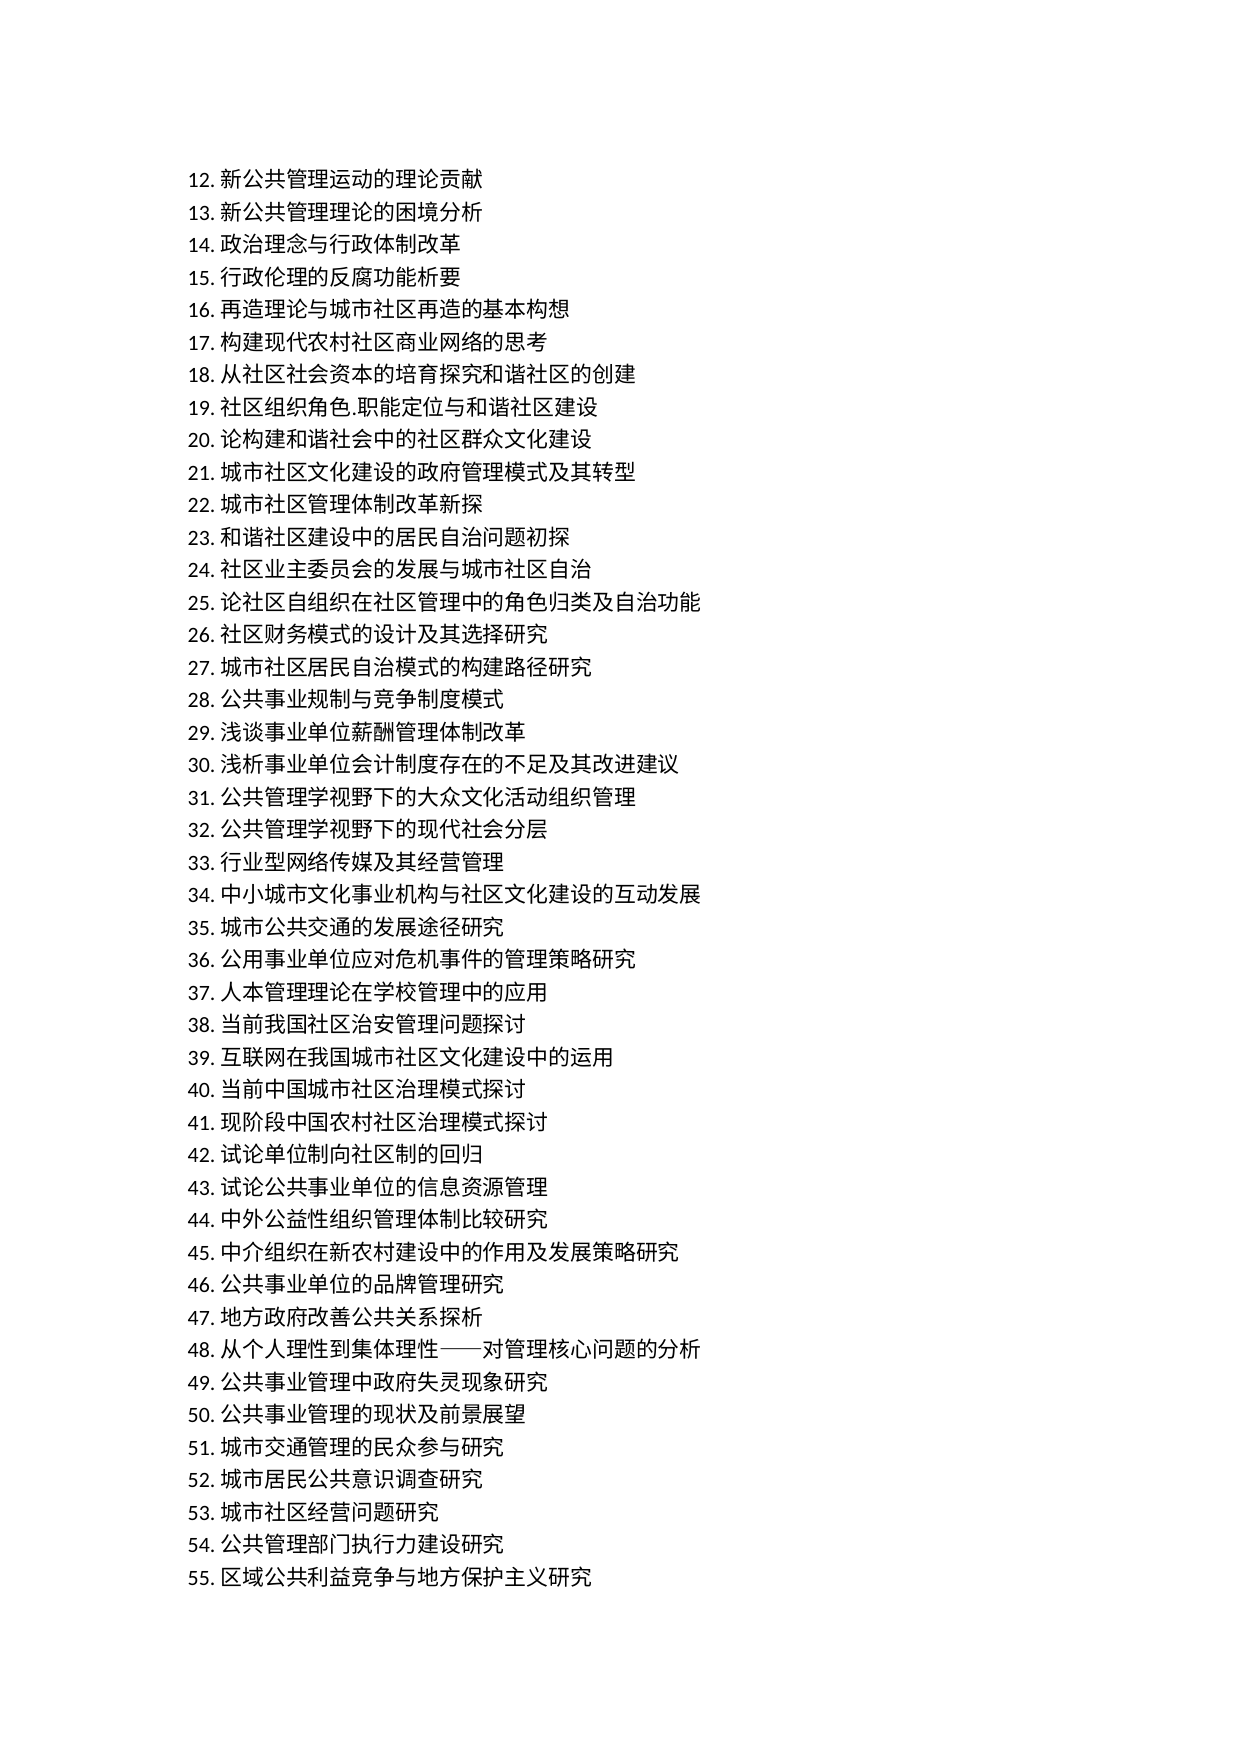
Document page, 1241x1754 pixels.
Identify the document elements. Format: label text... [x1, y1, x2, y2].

text 49. 公共事业管理中政府失灵现象研究 [187, 1364, 1053, 1397]
text 19. 社区组织角色.职能定位与和谐社区建设 [187, 389, 1053, 422]
text 37. 人本管理理论在学校管理中的应用 [187, 974, 1053, 1007]
text 34. 中小城市文化事业机构与社区文化建设的互动发展 [187, 877, 1053, 909]
text 39. 互联网在我国城市社区文化建设中的运用 [187, 1039, 1053, 1072]
text 30. 浅析事业单位会计制度存在的不足及其改进建议 [187, 747, 1053, 779]
text 46. 公共事业单位的品牌管理研究 [187, 1267, 1053, 1299]
text 26. 社区财务模式的设计及其选择研究 [187, 617, 1053, 649]
text 15. 行政伦理的反腐功能析要 [187, 259, 1053, 292]
text 31. 公共管理学视野下的大众文化活动组织管理 [187, 779, 1053, 812]
text 41. 现阶段中国农村社区治理模式探讨 [187, 1104, 1053, 1137]
text 53. 城市社区经营问题研究 [187, 1494, 1053, 1527]
text 29. 浅谈事业单位薪酬管理体制改革 [187, 714, 1053, 747]
text 38. 当前我国社区治安管理问题探讨 [187, 1007, 1053, 1039]
text 17. 构建现代农村社区商业网络的思考 [187, 324, 1053, 357]
text 45. 中介组织在新农村建设中的作用及发展策略研究 [187, 1234, 1053, 1267]
text 32. 公共管理学视野下的现代社会分层 [187, 812, 1053, 844]
text 47. 地方政府改善公共关系探析 [187, 1299, 1053, 1332]
text 54. 公共管理部门执行力建设研究 [187, 1527, 1053, 1559]
text 13. 新公共管理理论的困境分析 [187, 194, 1053, 227]
text 12. 新公共管理运动的理论贡献 [187, 162, 1053, 194]
text 16. 再造理论与城市社区再造的基本构想 [187, 292, 1053, 324]
text 36. 公用事业单位应对危机事件的管理策略研究 [187, 942, 1053, 974]
text 25. 论社区自组织在社区管理中的角色归类及自治功能 [187, 584, 1053, 617]
text 24. 社区业主委员会的发展与城市社区自治 [187, 552, 1053, 584]
text 55. 区域公共利益竞争与地方保护主义研究 [187, 1559, 1053, 1592]
text 18. 从社区社会资本的培育探究和谐社区的创建 [187, 357, 1053, 389]
text 40. 当前中国城市社区治理模式探讨 [187, 1072, 1053, 1104]
text 27. 城市社区居民自治模式的构建路径研究 [187, 649, 1053, 682]
text 48. 从个人理性到集体理性——对管理核心问题的分析 [187, 1332, 1053, 1364]
text 52. 城市居民公共意识调查研究 [187, 1462, 1053, 1494]
text 14. 政治理念与行政体制改革 [187, 227, 1053, 259]
text 35. 城市公共交通的发展途径研究 [187, 909, 1053, 942]
text 21. 城市社区文化建设的政府管理模式及其转型 [187, 454, 1053, 487]
text 20. 论构建和谐社会中的社区群众文化建设 [187, 422, 1053, 454]
text 22. 城市社区管理体制改革新探 [187, 487, 1053, 519]
text 44. 中外公益性组织管理体制比较研究 [187, 1202, 1053, 1234]
text 50. 公共事业管理的现状及前景展望 [187, 1397, 1053, 1429]
text 33. 行业型网络传媒及其经营管理 [187, 844, 1053, 877]
text 43. 试论公共事业单位的信息资源管理 [187, 1169, 1053, 1202]
text 51. 城市交通管理的民众参与研究 [187, 1429, 1053, 1462]
text 23. 和谐社区建设中的居民自治问题初探 [187, 519, 1053, 552]
text 28. 公共事业规制与竞争制度模式 [187, 682, 1053, 714]
text 42. 试论单位制向社区制的回归 [187, 1137, 1053, 1169]
